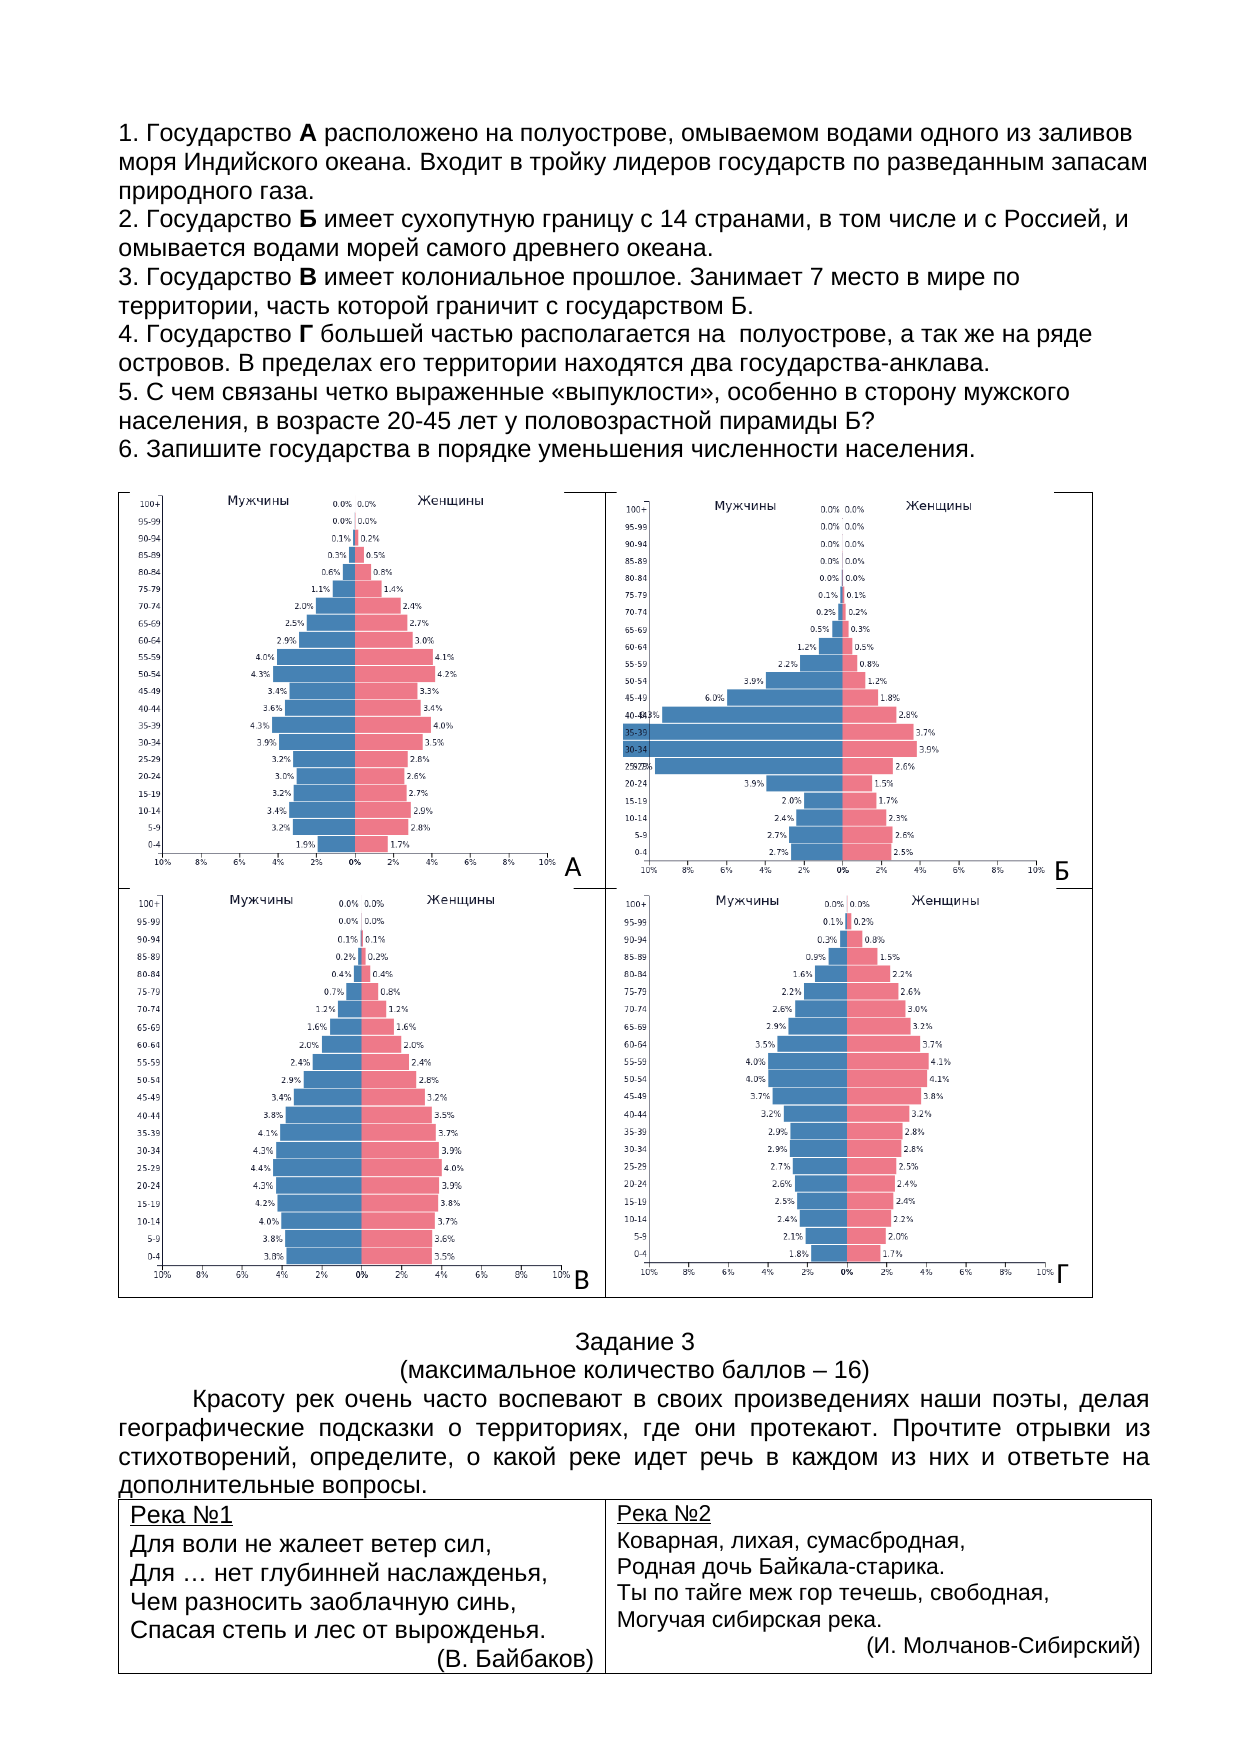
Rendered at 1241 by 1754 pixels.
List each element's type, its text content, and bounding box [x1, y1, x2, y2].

picture [129, 888, 574, 1290]
text (максимальное количество баллов – 16) [118, 1356, 1152, 1384]
picture [129, 492, 565, 877]
table_header Река №2 Коварная, лихая, сумасбродная, Родная дочь Байкала-старика. Ты по тайге меж гор течешь, свободная, Могучая сибирская река. (И. Молчанов-Сибирский) [606, 1500, 1151, 1673]
table_header А [119, 493, 605, 888]
picture [616, 888, 1057, 1284]
text 1. Государство А расположено на полуострове, омываемом водами одного из заливов моря Индийского океана. Входит в тройку лидеров государств по разведанным запасам природного газа. [118, 118, 1152, 204]
table_cell В [119, 889, 605, 1297]
text 3. Государство В имеет колониальное прошлое. Занимает 7 место в мире по территории, часть которой граничит с государством Б. [118, 262, 1152, 319]
table_header Б [606, 493, 1092, 888]
table_header Река №1 Для воли не жалеет ветер сил, Для … нет глубинней наслажденья, Чем разносить заоблачную синь, Спасая степь и лес от вырожденья. (В. Байбаков) [119, 1500, 605, 1673]
text 5. С чем связаны четко выраженные «выпуклости», особенно в сторону мужского населения, в возрасте 20-45 лет у половозрастной пирамиды Б? [118, 377, 1152, 434]
table_cell Г [606, 889, 1092, 1297]
text 6. Запишите государства в порядке уменьшения численности населения. [118, 434, 1152, 463]
text 4. Государство Г большей частью располагается на полуострове, а так же на ряде островов. В пределах его территории находятся два государства-анклава. [118, 319, 1152, 377]
text Красоту рек очень часто воспевают в своих произведениях наши поэты, делая географические подсказки о территориях, где они протекают. Прочтите отрывки из стихотворений, определите, о какой реке идет речь в каждом из них и ответьте на дополнительные вопросы. [118, 1384, 1152, 1499]
text Задание 3 [118, 1327, 1152, 1356]
text 2. Государство Б имеет сухопутную границу с 14 странами, в том числе и с Россией, и омывается водами морей самого древнего океана. [118, 204, 1152, 262]
picture [616, 492, 1054, 881]
